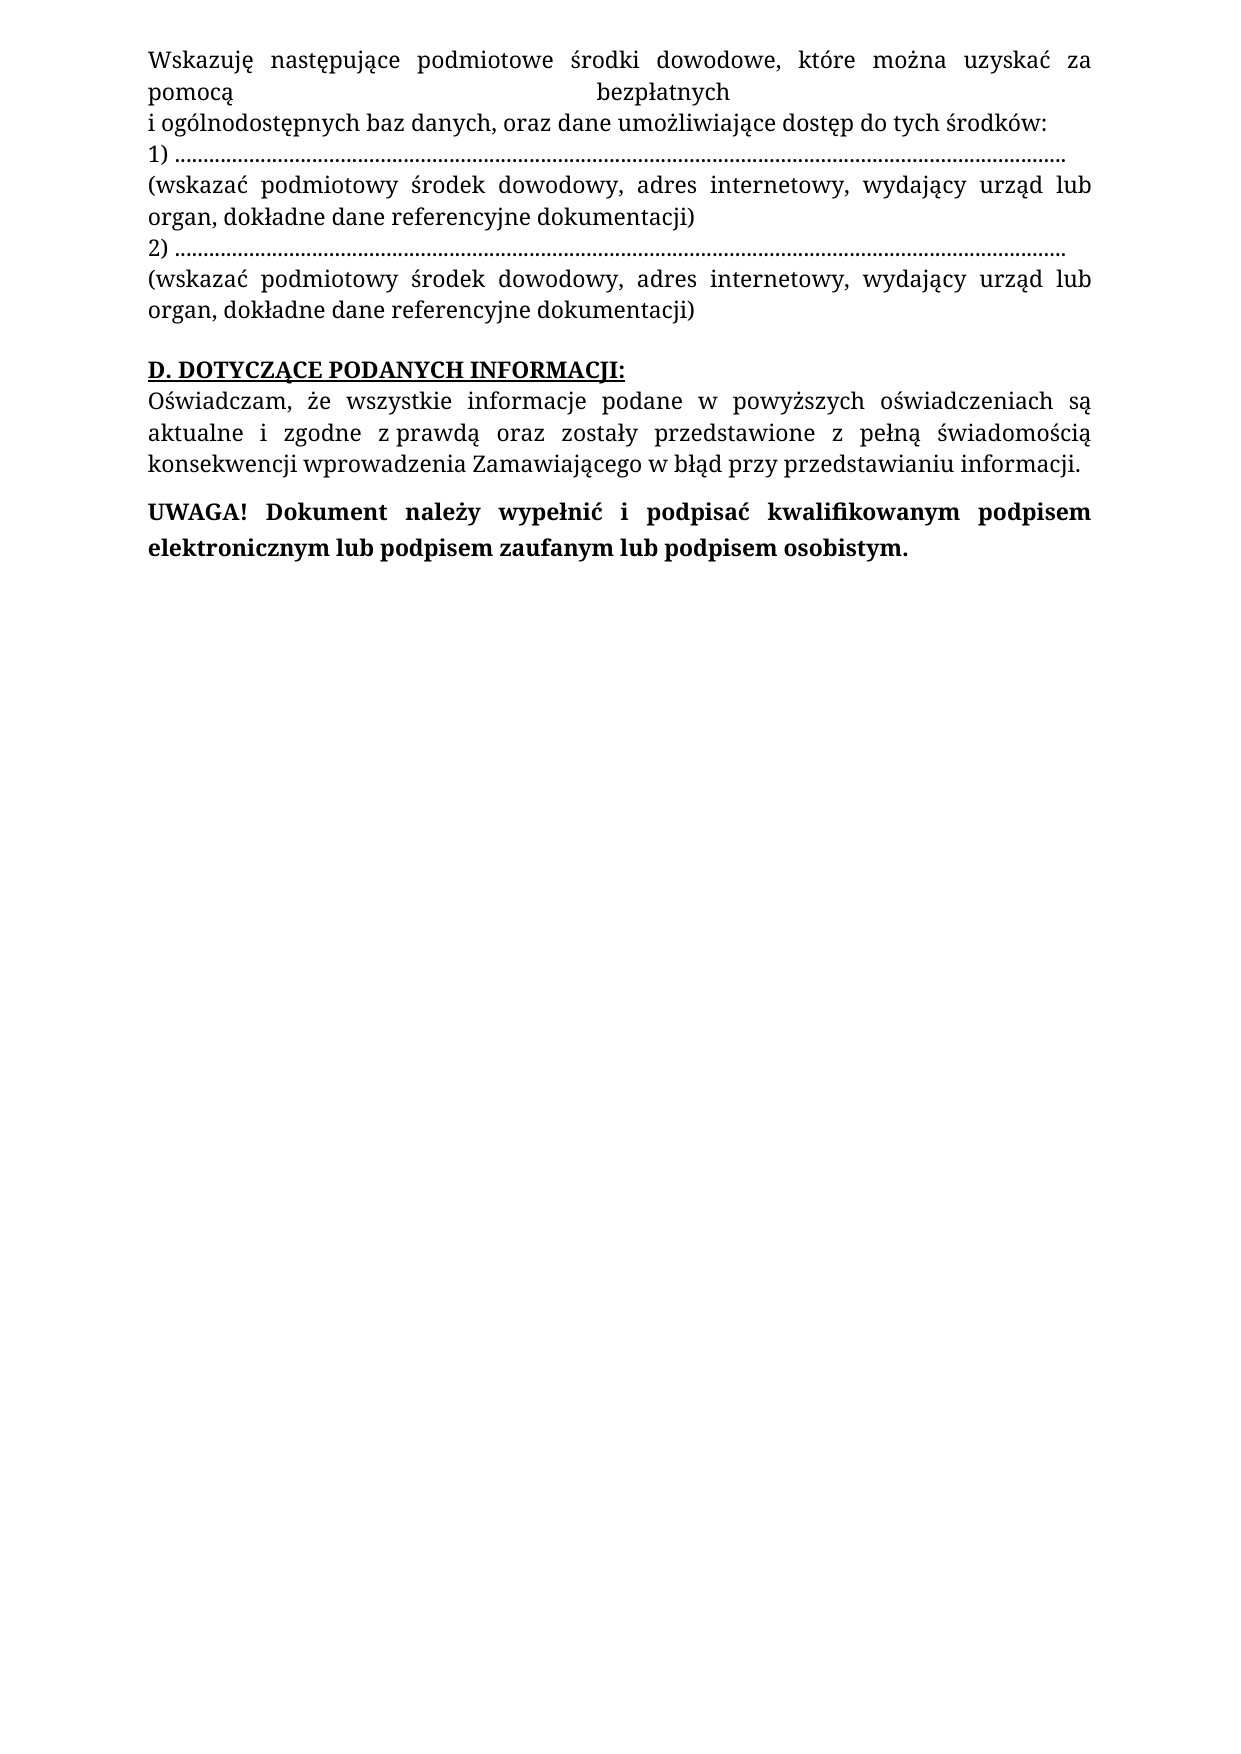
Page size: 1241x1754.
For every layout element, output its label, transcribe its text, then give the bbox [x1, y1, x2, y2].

text (wskazać podmiotowy środek dowodowy, adres internetowy, wydający urząd lub organ, dokładne dane referencyjne dokumentacji) [148, 169, 1093, 232]
text D. DOTYCZĄCE PODANYCH INFORMACJI: [148, 354, 1093, 385]
text UWAGA! Dokument należy wypełnić i podpisać kwalifikowanym podpisem elektronicznym lub podpisem zaufanym lub podpisem osobistym. [148, 496, 1093, 563]
text 1) ............................................................................................................................................................ [148, 138, 1093, 169]
text Wskazuję następujące podmiotowe środki dowodowe, które można uzyskać za pomocą bezpłatnych i ogólnodostępnych baz danych, oraz dane umożliwiające dostęp do tych środków: [148, 44, 1093, 138]
text 2) ............................................................................................................................................................ [148, 232, 1093, 263]
text Oświadczam, że wszystkie informacje podane w powyższych oświadczeniach są aktualne i zgodne z prawdą oraz zostały przedstawione z pełną świadomością konsekwencji wprowadzenia Zamawiającego w błąd przy przedstawianiu informacji. [148, 385, 1093, 479]
text (wskazać podmiotowy środek dowodowy, adres internetowy, wydający urząd lub organ, dokładne dane referencyjne dokumentacji) [148, 263, 1093, 326]
